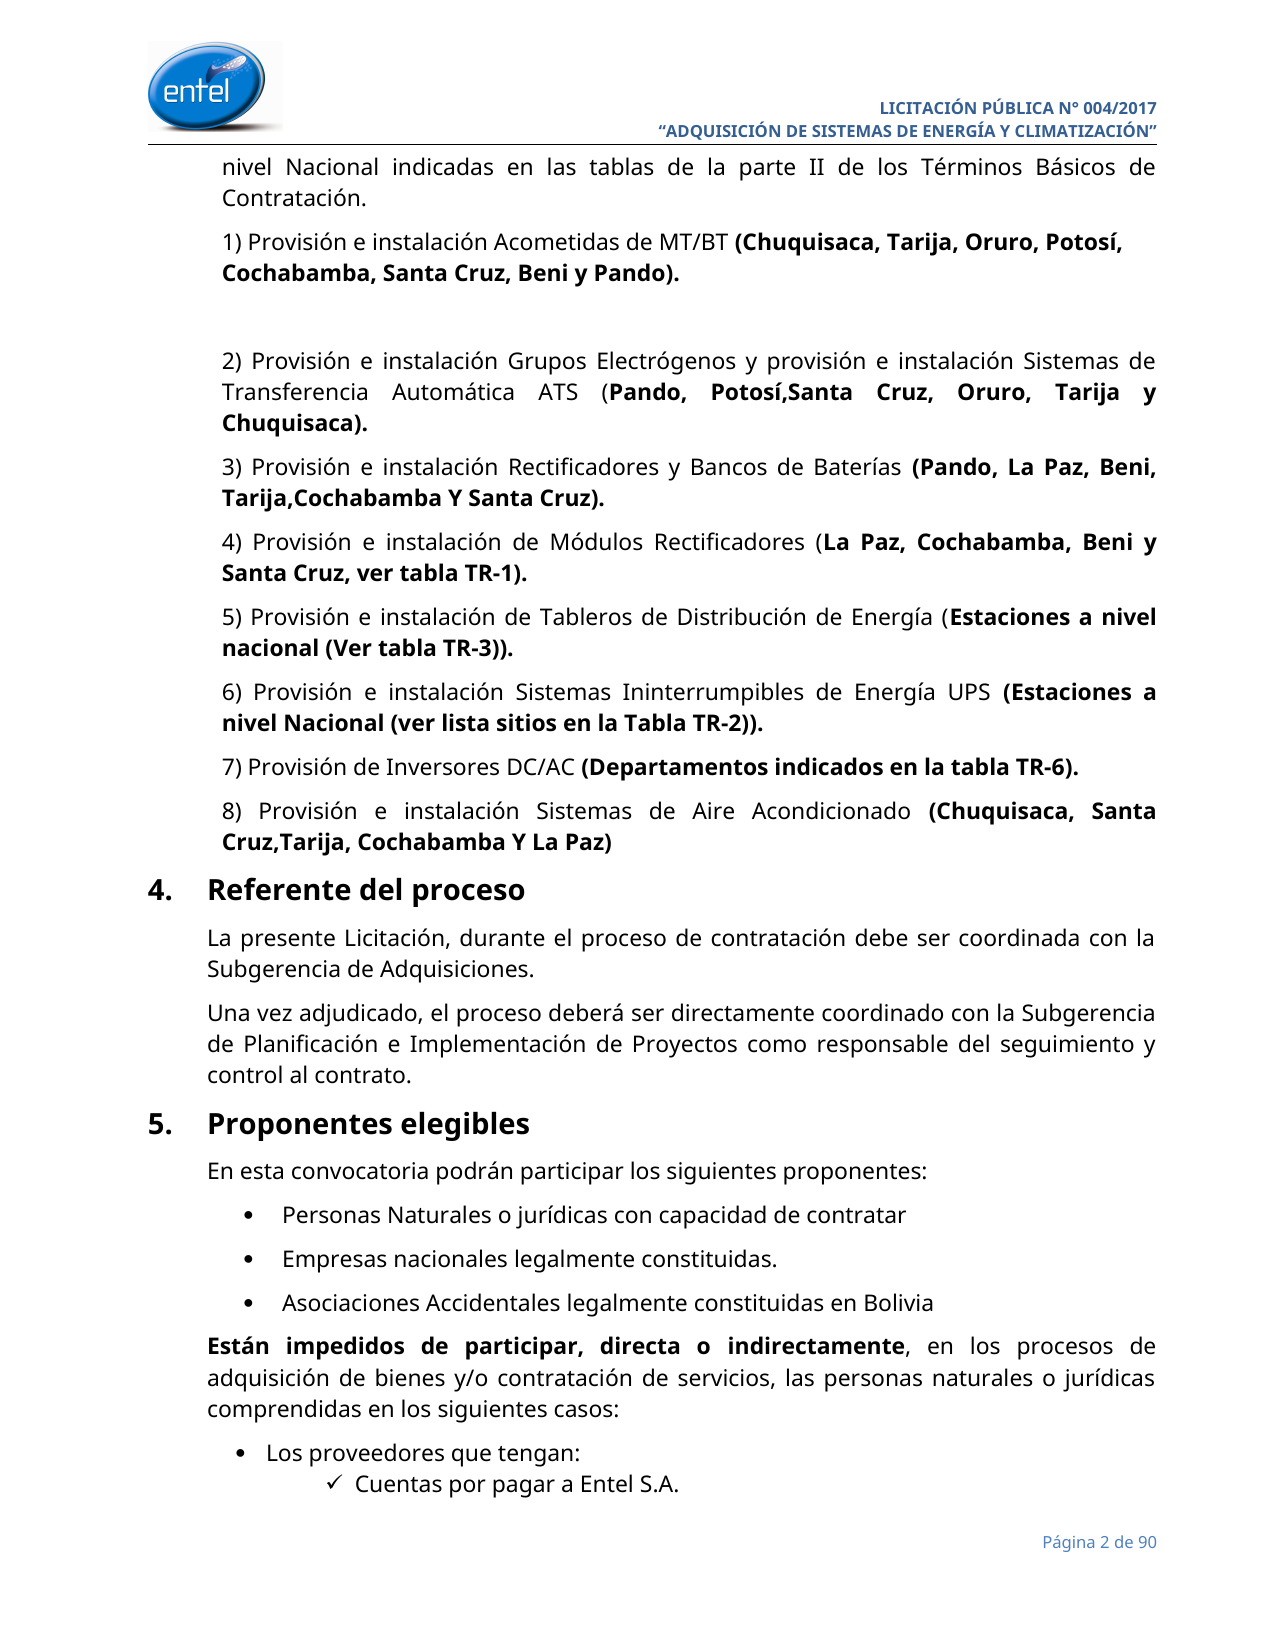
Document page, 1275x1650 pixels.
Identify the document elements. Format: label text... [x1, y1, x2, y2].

text La presente Licitación, durante el proceso de contratación debe ser coordinada con la Subgerencia de Adquisiciones. [207, 922, 1157, 984]
text 5) Provisión e instalación de Tableros de Distribución de Energía (Estaciones a nivel nacional (Ver tabla TR-3)). [222, 601, 1157, 663]
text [222, 151, 1157, 213]
text 2) Provisión e instalación Grupos Electrógenos y provisión e instalación Sistemas de Transferencia Automática ATS (Pando, Potosí,Santa Cruz, Oruro, Tarija y Chuquisaca). [222, 344, 1157, 438]
text 8) Provisión e instalación Sistemas de Aire Acondicionado (Chuquisaca, Santa Cruz,Tarija, Cochabamba Y La Paz) [222, 794, 1157, 857]
text 7) Provisión de Inversores DC/AC (Departamentos indicados en la tabla TR-6). [222, 751, 1157, 782]
list Empresas nacionales legalmente constituidas. [244, 1243, 1157, 1274]
text 4) Provisión e instalación de Módulos Rectificadores (La Paz, Cochabamba, Beni y Santa Cruz, ver tabla TR-1). [222, 526, 1157, 588]
list Los proveedores que tengan: [236, 1436, 1157, 1468]
text Una vez adjudicado, el proceso deberá ser directamente coordinado con la Subgerencia de Planificación e Implementación de Proyectos como responsable del seguimiento y control al contrato. [207, 997, 1157, 1091]
list Proponentes elegibles [148, 1103, 1157, 1143]
text Están impedidos de participar, directa o indirectamente, en los procesos de adquisición de bienes y/o contratación de servicios, las personas naturales o jurídicas comprendidas en los siguientes casos: [207, 1330, 1157, 1424]
text 1) Provisión e instalación Acometidas de MT/BT (Chuquisaca, Tarija, Oruro, Potosí, Cochabamba, Santa Cruz, Beni y Pando). [222, 226, 1157, 288]
list Asociaciones Accidentales legalmente constituidas en Bolivia [244, 1286, 1157, 1318]
list Cuentas por pagar a Entel S.A. [325, 1468, 1157, 1499]
text 6) Provisión e instalación Sistemas Ininterrumpibles de Energía UPS (Estaciones a nivel Nacional (ver lista sitios en la Tabla TR-2)). [222, 676, 1157, 738]
text 3) Provisión e instalación Rectificadores y Bancos de Baterías (Pando, La Paz, Beni, Tarija,Cochabamba Y Santa Cruz). [222, 451, 1157, 513]
list Personas Naturales o jurídicas con capacidad de contratar [244, 1199, 1157, 1230]
text En esta convocatoria podrán participar los siguientes proponentes: [207, 1155, 1157, 1186]
picture [147, 41, 283, 132]
list Referente del proceso [148, 869, 1157, 909]
